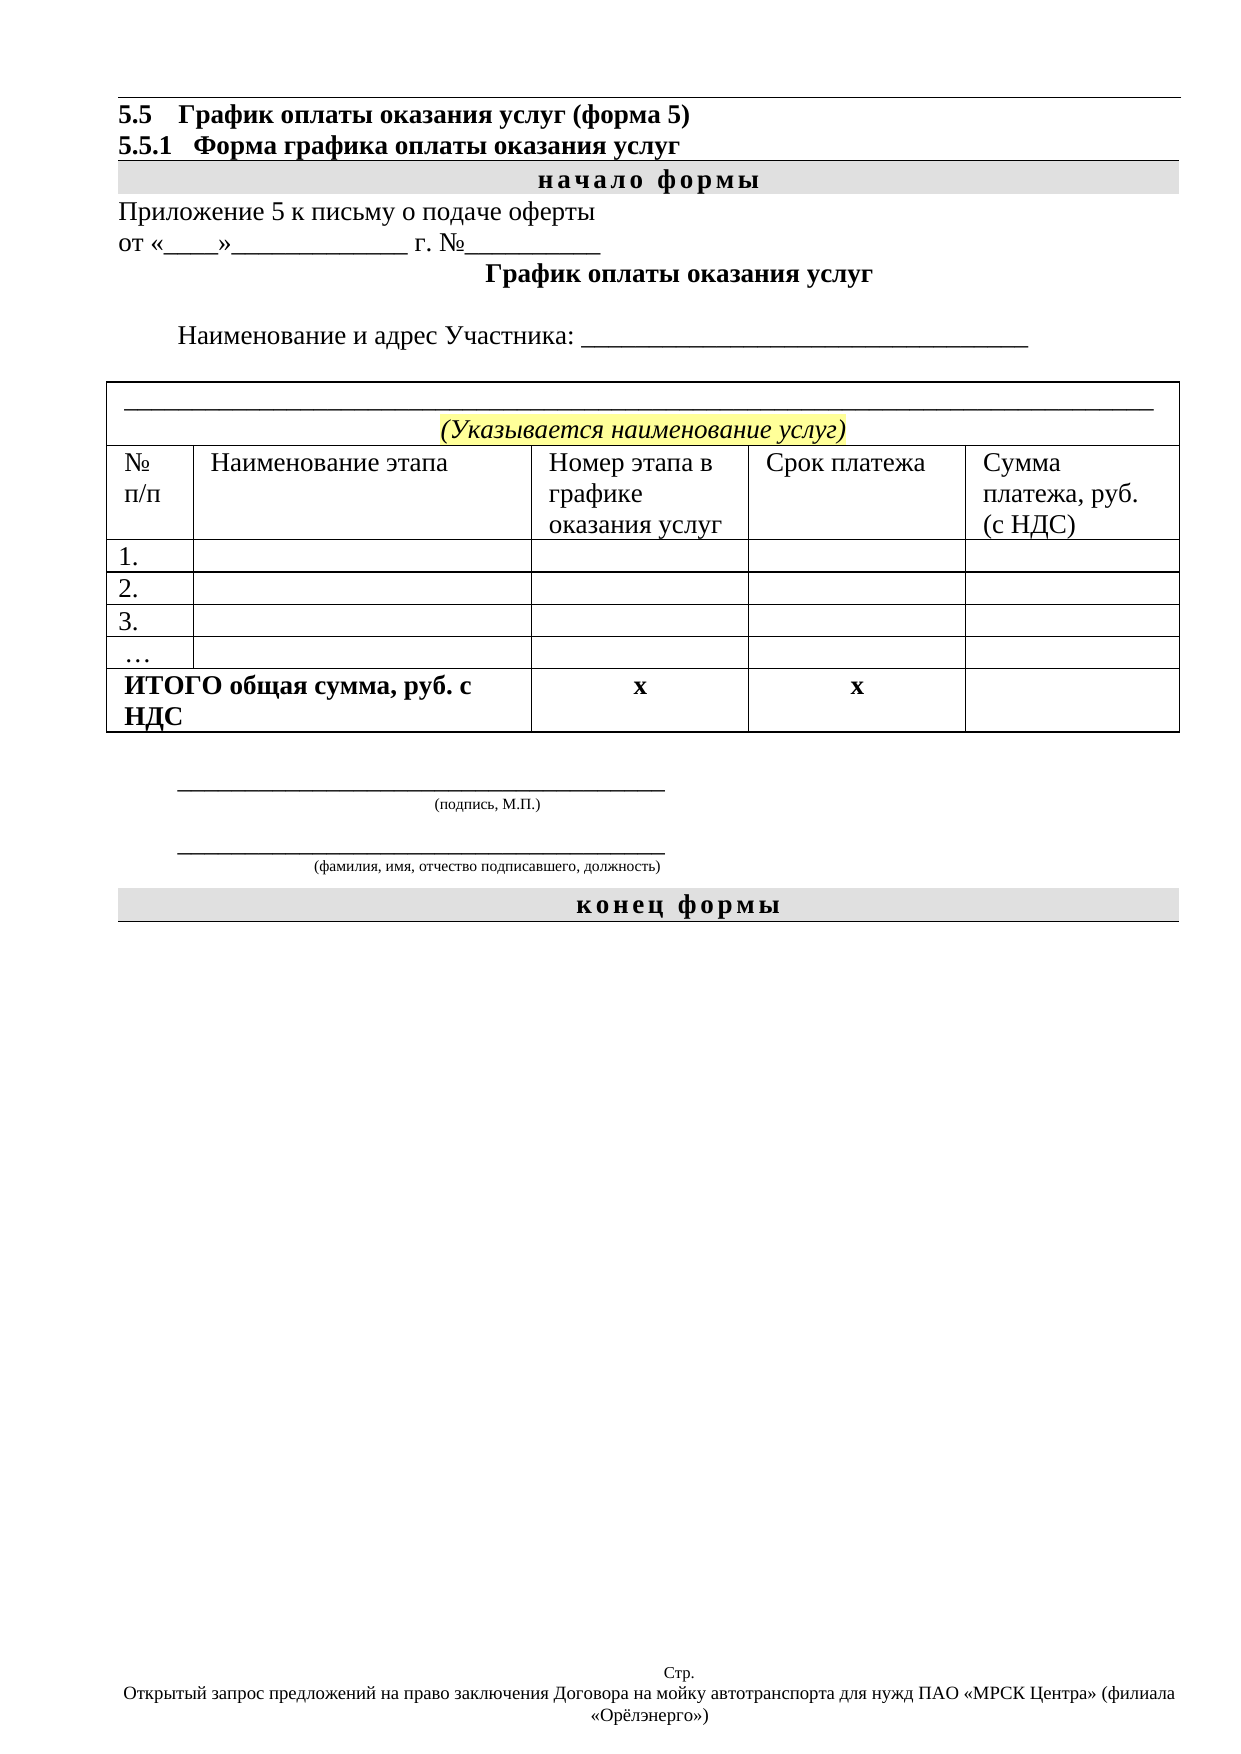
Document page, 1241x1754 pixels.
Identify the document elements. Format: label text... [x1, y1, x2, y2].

table_cell х [749, 669, 965, 731]
table_cell … [107, 637, 193, 668]
table_cell [966, 573, 1179, 604]
table_cell [194, 573, 531, 604]
table_cell [966, 637, 1179, 668]
table_cell [532, 573, 748, 604]
text (фамилия, имя, отчество подписавшего, должность) [118, 857, 797, 888]
table_cell [194, 540, 531, 571]
table_cell [749, 540, 965, 571]
subtitle Форма графика оплаты оказания услуг [118, 129, 1181, 160]
table_cell [532, 540, 748, 571]
text График оплаты оказания услуг [118, 257, 1181, 288]
table_cell Срок платежа [749, 446, 965, 539]
table_cell [966, 540, 1179, 571]
table_cell [107, 605, 193, 636]
table_cell [532, 605, 748, 636]
text ____________________________________ [118, 763, 1181, 795]
table_cell [749, 573, 965, 604]
text (подпись, М.П.) [118, 795, 797, 826]
table_cell [107, 540, 193, 571]
text ____________________________________ [118, 826, 1181, 857]
table_cell Сумма платежа, руб. (с НДС) [966, 446, 1179, 539]
text начало формы [118, 161, 1179, 194]
table_cell [966, 605, 1179, 636]
table_cell [532, 637, 748, 668]
table_cell х [532, 669, 748, 731]
table_cell [749, 605, 965, 636]
table_cell [966, 669, 1179, 731]
text Приложение 5 к письму о подаче оферты от «____»_____________ г. №__________ [118, 194, 1181, 257]
table_cell [194, 637, 531, 668]
table_header ____________________________________________________________________________ (Указывается наименование услуг) [107, 383, 1179, 445]
table_cell Наименование этапа [194, 446, 531, 539]
text Наименование и адрес Участника: _________________________________ [118, 319, 1181, 350]
table_cell [194, 605, 531, 636]
text конец формы [118, 888, 1179, 921]
table_cell Номер этапа в графике оказания услуг [532, 446, 748, 539]
table_cell № п/п [107, 446, 193, 539]
subtitle График оплаты оказания услуг (форма 5) [118, 98, 1181, 129]
table_cell ИТОГО общая сумма, руб. с НДС [107, 669, 531, 731]
table_cell [749, 637, 965, 668]
table_cell [107, 573, 193, 604]
